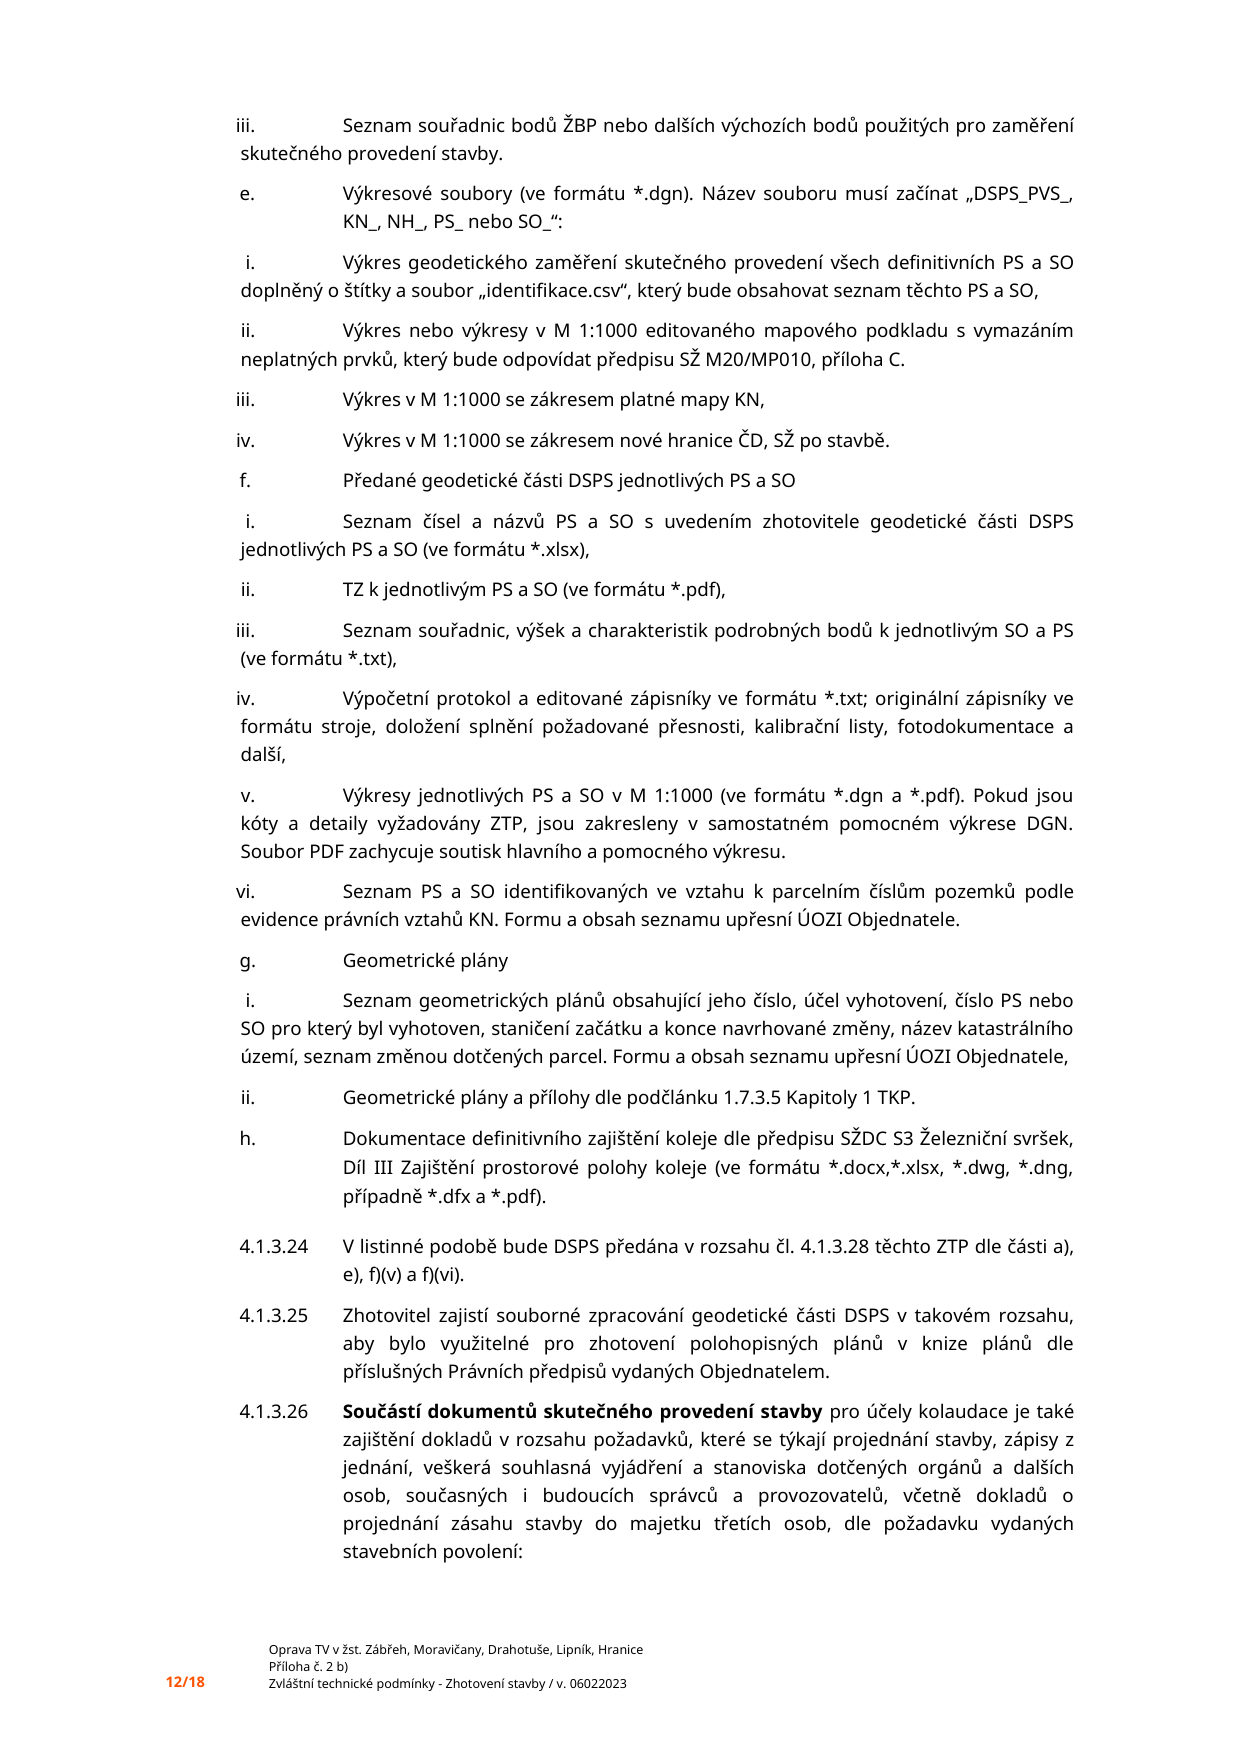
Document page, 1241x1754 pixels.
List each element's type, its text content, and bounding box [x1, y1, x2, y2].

list TZ k jednotlivým PS a SO (ve formátu *.pdf), [240, 576, 1075, 602]
list Seznam geometrických plánů obsahující jeho číslo, účel vyhotovení, číslo PS nebo SO pro který byl vyhotoven, staničení začátku a konce navrhované změny, název katastrálního území, seznam změnou dotčených parcel. Formu a obsah seznamu upřesní ÚOZI Objednatele, [240, 988, 1075, 1069]
list Výkresy jednotlivých PS a SO v M 1:1000 (ve formátu *.dgn a *.pdf). Pokud jsou kóty a detaily vyžadovány ZTP, jsou zakresleny v samostatném pomocném výkrese DGN. Soubor PDF zachycuje soutisk hlavního a pomocného výkresu. [240, 782, 1075, 864]
list Seznam souřadnic, výšek a charakteristik podrobných bodů k jednotlivým SO a PS (ve formátu *.txt), [240, 617, 1075, 671]
text Součástí dokumentů skutečného provedení stavby pro účely kolaudace je také zajištění dokladů v rozsahu požadavků, které se týkají projednání stavby, zápisy z jednání, veškerá souhlasná vyjádření a stanoviska dotčených orgánů a dalších osob, současných i budoucích správců a provozovatelů, včetně dokladů o projednání zásahu stavby do majetku třetích osob, dle požadavku vydaných stavebních povolení: [239, 1398, 1075, 1564]
list Dokumentace definitivního zajištění koleje dle předpisu SŽDC S3 Železniční svršek, Díl III Zajištění prostorové polohy koleje (ve formátu *.docx,*.xlsx, *.dwg, *.dng, případně *.dfx a *.pdf). [239, 1125, 1075, 1209]
list Výkres nebo výkresy v M 1:1000 editovaného mapového podkladu s vymazáním neplatných prvků, který bude odpovídat předpisu SŽ M20/MP010, příloha C. [240, 318, 1075, 371]
list Seznam souřadnic bodů ŽBP nebo dalších výchozích bodů použitých pro zaměření skutečného provedení stavby. [240, 112, 1075, 166]
list Geometrické plány a přílohy dle podčlánku 1.7.3.5 Kapitoly 1 TKP. [240, 1084, 1075, 1110]
list Předané geodetické části DSPS jednotlivých PS a SO [239, 467, 1075, 493]
list Seznam PS a SO identifikovaných ve vztahu k parcelním číslům pozemků podle evidence právních vztahů KN. Formu a obsah seznamu upřesní ÚOZI Objednatele. [240, 879, 1075, 932]
text Zhotovitel zajistí souborné zpracování geodetické části DSPS v takovém rozsahu, aby bylo využitelné pro zhotovení polohopisných plánů v knize plánů dle příslušných Právních předpisů vydaných Objednatelem. [239, 1302, 1075, 1383]
list Výkres geodetického zaměření skutečného provedení všech definitivních PS a SO doplněný o štítky a soubor „identifikace.csv“, který bude obsahovat seznam těchto PS a SO, [240, 249, 1075, 303]
list Výpočetní protokol a editované zápisníky ve formátu *.txt; originální zápisníky ve formátu stroje, doložení splnění požadované přesnosti, kalibrační listy, fotodokumentace a další, [240, 686, 1075, 767]
list Seznam čísel a názvů PS a SO s uvedením zhotovitele geodetické části DSPS jednotlivých PS a SO (ve formátu *.xlsx), [240, 508, 1075, 561]
list Výkres v M 1:1000 se zákresem platné mapy KN, [240, 386, 1075, 412]
text V listinné podobě bude DSPS předána v rozsahu čl. 4.1.3.28 těchto ZTP dle části a), e), f)(v) a f)(vi). [239, 1233, 1075, 1287]
list Geometrické plány [239, 947, 1075, 973]
list Výkres v M 1:1000 se zákresem nové hranice ČD, SŽ po stavbě. [240, 427, 1075, 452]
list Výkresové soubory (ve formátu *.dgn). Název souboru musí začínat „DSPS_PVS_, KN_, NH_, PS_ nebo SO_“: [239, 181, 1075, 234]
